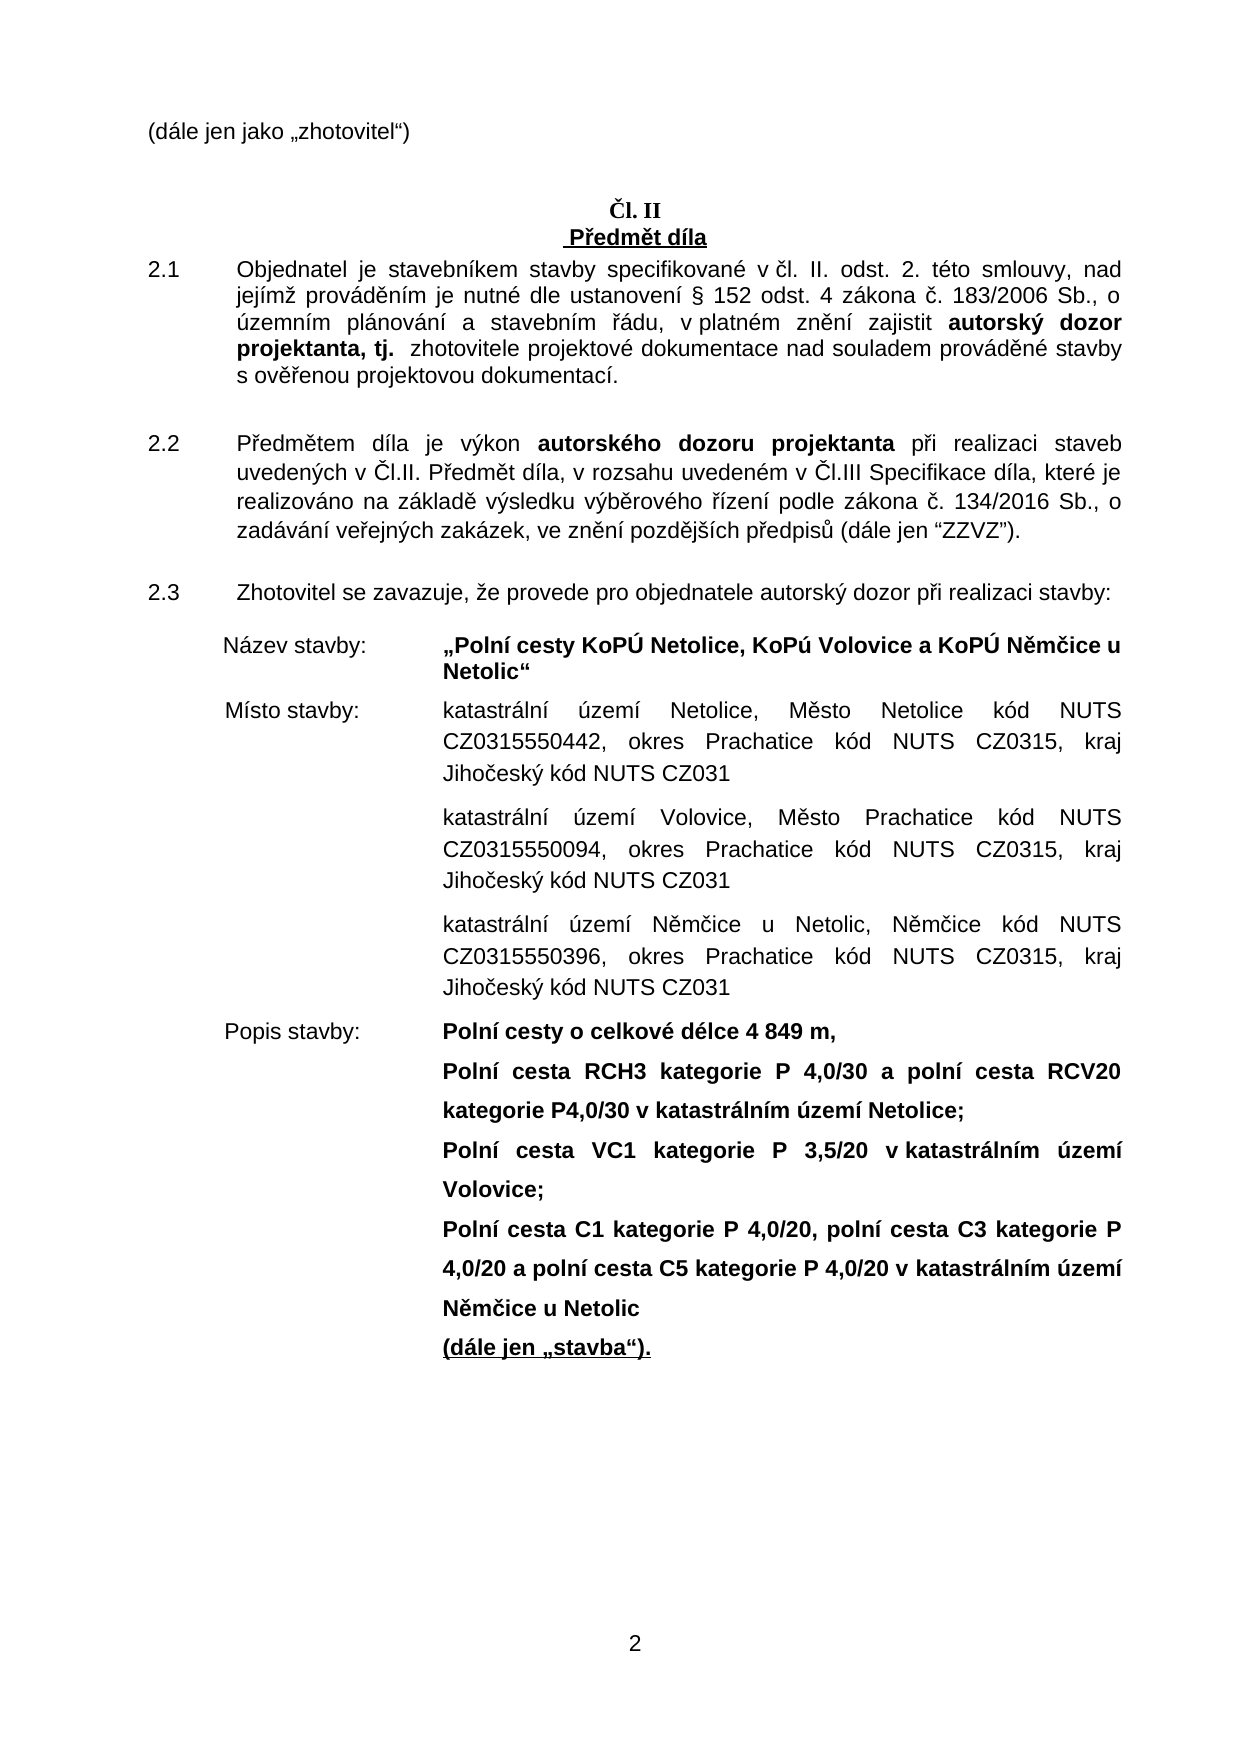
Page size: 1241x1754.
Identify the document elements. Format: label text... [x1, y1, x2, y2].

text Čl. II [148, 197, 1122, 223]
list Místo stavby: katastrální území Netolice, Město Netolice kód NUTS CZ0315550442, okres Prachatice kód NUTS CZ0315, kraj Jihočeský kód NUTS CZ031 [224, 697, 1122, 786]
text (dále jen jako „zhotovitel“) [110, 118, 1122, 144]
text Předmět díla [148, 223, 1122, 250]
list Zhotovitel se zavazuje, že provede pro objednatele autorský dozor při realizaci stavby: [148, 576, 1122, 605]
list Objednatel je stavebníkem stavby specifikované v čl. II. odst. 2. této smlouvy, nad jejímž prováděním je nutné dle ustanovení § 152 odst. 4 zákona č. 183/2006 Sb., o územním plánování a stavebním řádu, v platném znění zajistit autorský dozor projektanta, tj. zhotovitele projektové dokumentace nad souladem prováděné stavby s ověřenou projektovou dokumentací. [148, 256, 1122, 388]
list Předmětem díla je výkon autorského dozoru projektanta při realizaci staveb uvedených v Čl.II. Předmět díla, v rozsahu uvedeném v Čl.III Specifikace díla, které je realizováno na základě výsledku výběrového řízení podle zákona č. 134/2016 Sb., o zadávání veřejných zakázek, ve znění pozdějších předpisů (dále jen “ZZVZ”). [148, 427, 1122, 543]
list (dále jen „stavba“). [442, 1334, 1122, 1361]
list Název stavby: „Polní cesty KoPÚ Netolice, KoPú Volovice a KoPÚ Němčice u Netolic“ [223, 632, 1122, 684]
list Popis stavby: Polní cesty o celkové délce 4 849 m, [224, 1018, 1122, 1045]
list Polní cesta VC1 kategorie P 3,5/20 v katastrálním území Volovice; [442, 1137, 1122, 1203]
list katastrální území Němčice u Netolic, Němčice kód NUTS CZ0315550396, okres Prachatice kód NUTS CZ0315, kraj Jihočeský kód NUTS CZ031 [443, 911, 1122, 1001]
list katastrální území Volovice, Město Prachatice kód NUTS CZ0315550094, okres Prachatice kód NUTS CZ0315, kraj Jihočeský kód NUTS CZ031 [443, 804, 1122, 893]
list Polní cesta RCH3 kategorie P 4,0/30 a polní cesta RCV20 kategorie P4,0/30 v katastrálním území Netolice; [442, 1058, 1122, 1124]
list Polní cesta C1 kategorie P 4,0/20, polní cesta C3 kategorie P 4,0/20 a polní cesta C5 kategorie P 4,0/20 v katastrálním území Němčice u Netolic [442, 1216, 1122, 1321]
